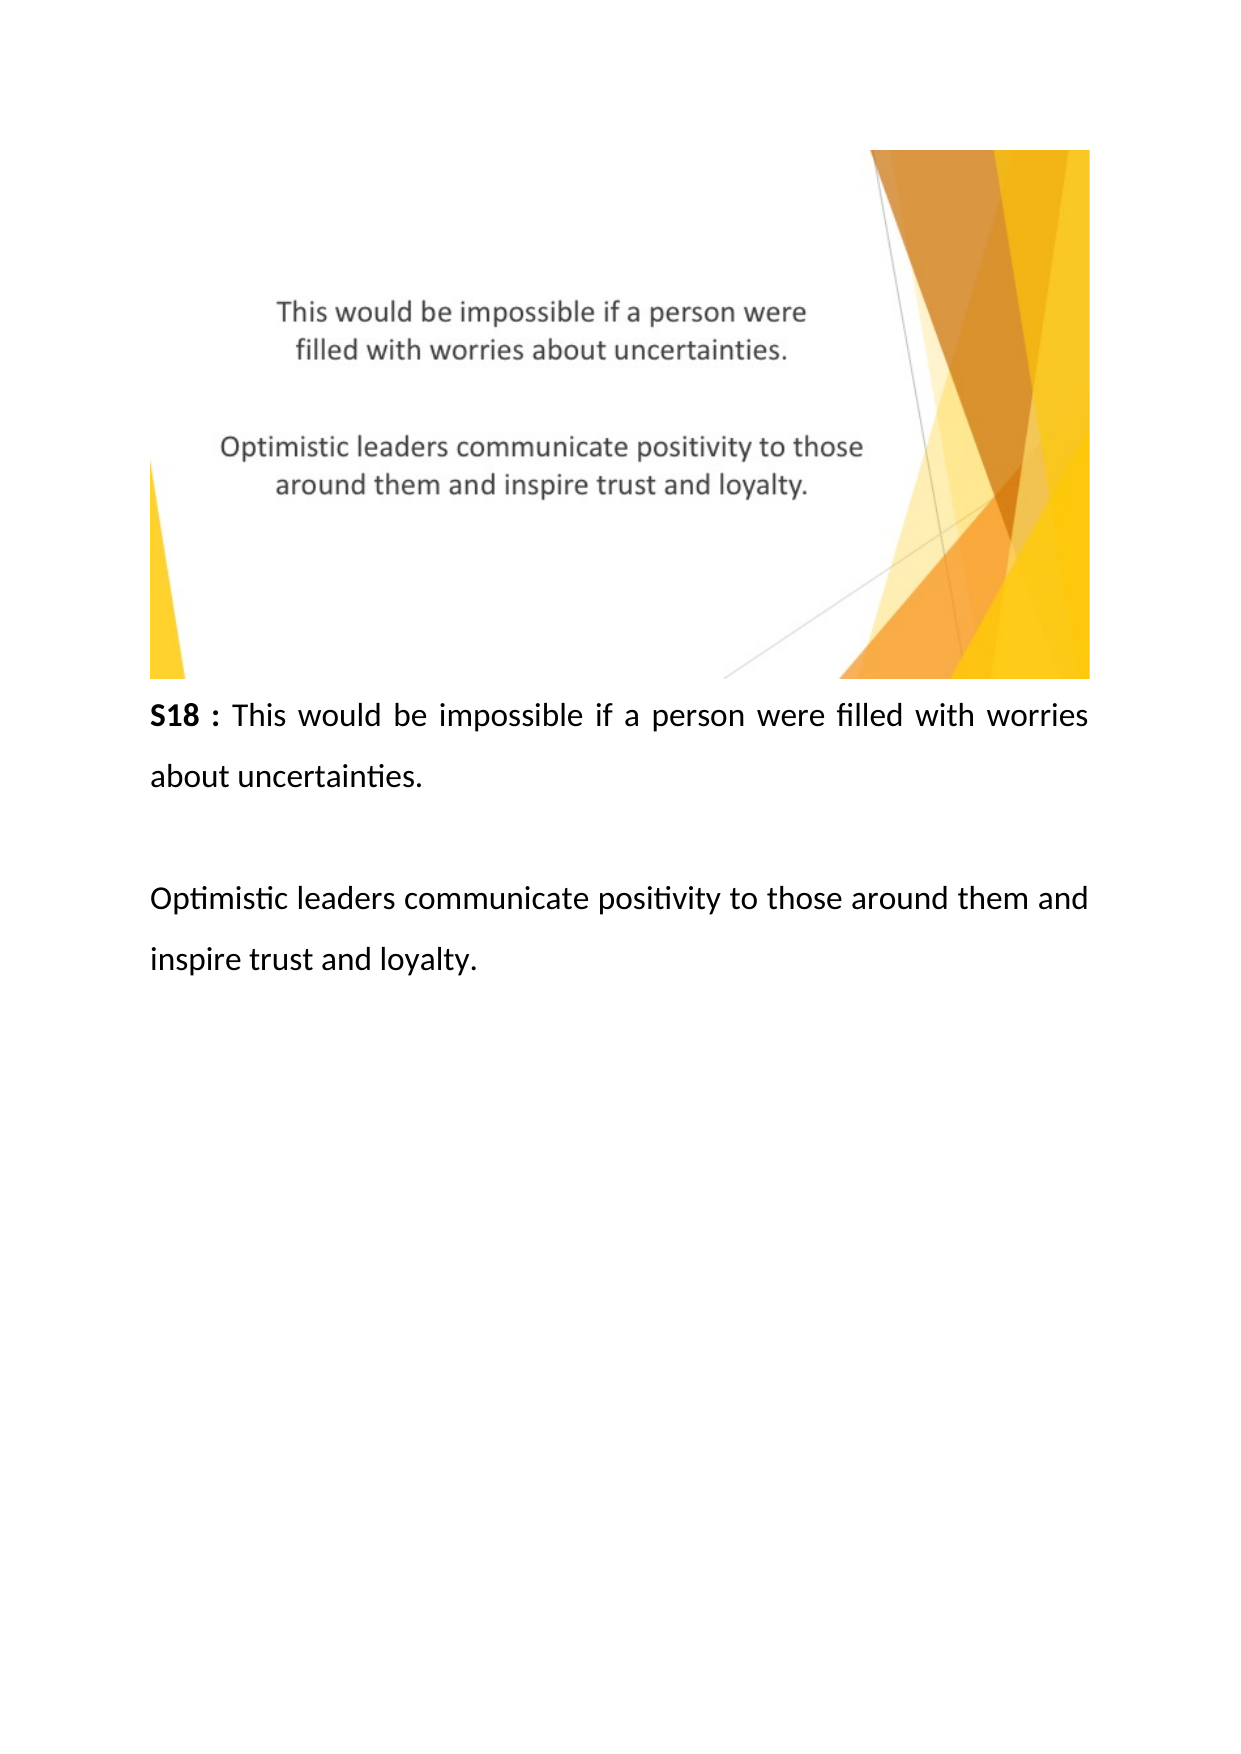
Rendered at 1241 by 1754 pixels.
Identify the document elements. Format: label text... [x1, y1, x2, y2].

text S18 : This would be impossible if a person were filled with worries about uncertainties. [150, 694, 1090, 796]
picture [150, 150, 1090, 679]
text Optimistic leaders communicate positivity to those around them and inspire trust and loyalty. [150, 877, 1090, 979]
